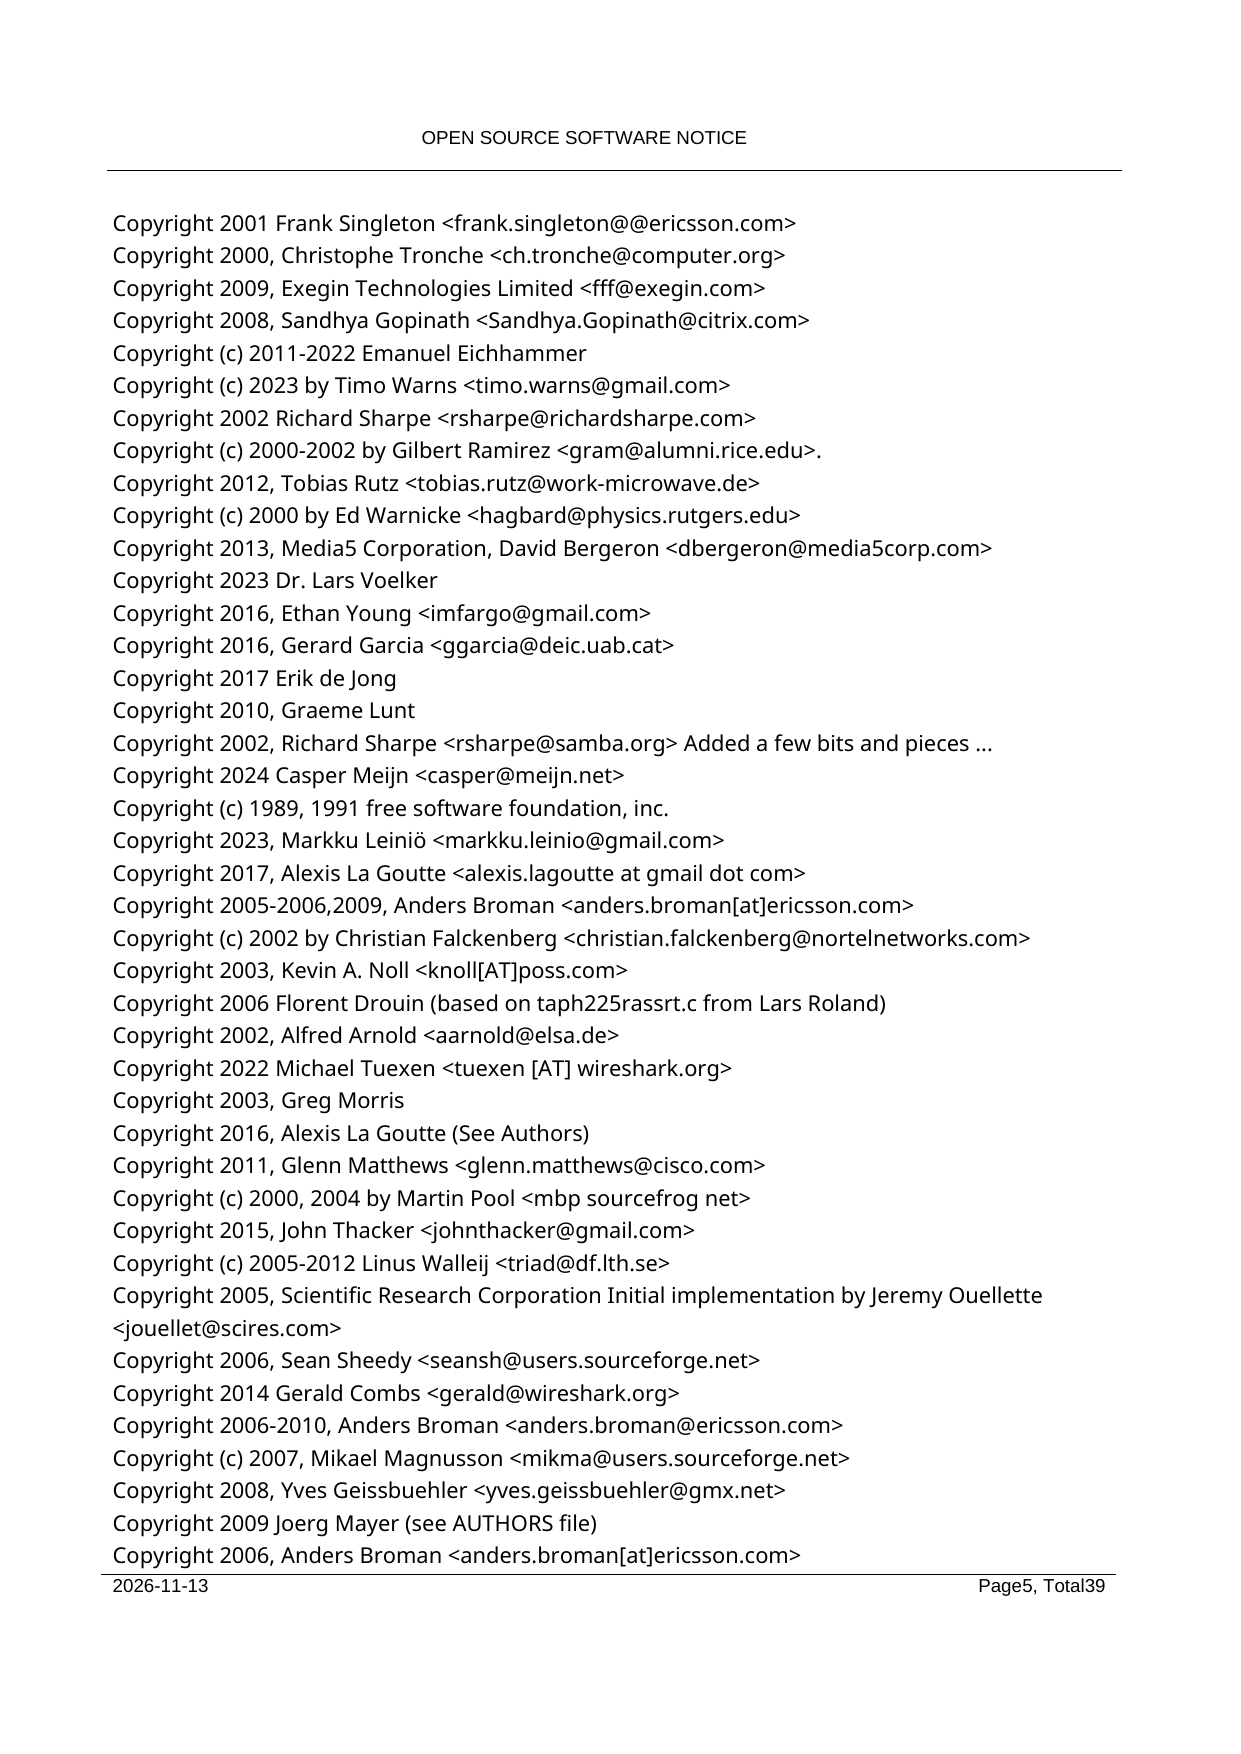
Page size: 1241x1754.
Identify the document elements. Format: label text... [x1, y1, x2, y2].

text Copyright 2013, Media5 Corporation, David Bergeron <dbergeron@media5corp.com> [112, 531, 1128, 564]
text Copyright 2014 Gerald Combs <gerald@wireshark.org> [112, 1376, 1128, 1409]
text Copyright 2009, Exegin Technologies Limited <fff@exegin.com> [112, 271, 1128, 304]
text Copyright 2002, Alfred Arnold <aarnold@elsa.de> [112, 1019, 1128, 1051]
text Copyright 2005, Scientific Research Corporation Initial implementation by Jeremy Ouellette <jouellet@scires.com> [112, 1279, 1128, 1344]
text Copyright 2012, Tobias Rutz <tobias.rutz@work-microwave.de> [112, 466, 1128, 499]
text Copyright 2023 Dr. Lars Voelker [112, 564, 1128, 596]
text Copyright 2003, Greg Morris [112, 1084, 1128, 1116]
text Copyright 2003, Kevin A. Noll <knoll[AT]poss.com> [112, 954, 1128, 986]
text Copyright 2001 Frank Singleton <frank.singleton@@ericsson.com> [112, 206, 1128, 239]
text Copyright 2024 Casper Meijn <casper@meijn.net> [112, 759, 1128, 791]
text Copyright 2005-2006,2009, Anders Broman <anders.broman[at]ericsson.com> [112, 889, 1128, 921]
text Copyright (c) 2000-2002 by Gilbert Ramirez <gram@alumni.rice.edu>. [112, 434, 1128, 466]
text Copyright (c) 2000 by Ed Warnicke <hagbard@physics.rutgers.edu> [112, 499, 1128, 531]
text Copyright (c) 2005-2012 Linus Walleij <triad@df.lth.se> [112, 1246, 1128, 1279]
text Copyright 2016, Gerard Garcia <ggarcia@deic.uab.cat> [112, 629, 1128, 661]
text Copyright 2006-2010, Anders Broman <anders.broman@ericsson.com> [112, 1409, 1128, 1441]
text Copyright (c) 2007, Mikael Magnusson <mikma@users.sourceforge.net> [112, 1441, 1128, 1474]
text Copyright 2008, Yves Geissbuehler <yves.geissbuehler@gmx.net> [112, 1474, 1128, 1506]
text Copyright 2002, Richard Sharpe <rsharpe@samba.org> Added a few bits and pieces ... [112, 726, 1128, 759]
text Copyright 2016, Ethan Young <imfargo@gmail.com> [112, 596, 1128, 629]
text Copyright 2022 Michael Tuexen <tuexen [AT] wireshark.org> [112, 1051, 1128, 1084]
text Copyright 2010, Graeme Lunt [112, 694, 1128, 726]
text Copyright (c) 2002 by Christian Falckenberg <christian.falckenberg@nortelnetworks.com> [112, 921, 1128, 954]
text Copyright 2006, Anders Broman <anders.broman[at]ericsson.com> [112, 1539, 1128, 1571]
text Copyright 2006, Sean Sheedy <seansh@users.sourceforge.net> [112, 1344, 1128, 1376]
text Copyright 2006 Florent Drouin (based on taph225rassrt.c from Lars Roland) [112, 986, 1128, 1019]
text Copyright (c) 1989, 1991 free software foundation, inc. [112, 791, 1128, 824]
text Copyright 2016, Alexis La Goutte (See Authors) [112, 1116, 1128, 1149]
text Copyright 2009 Joerg Mayer (see AUTHORS file) [112, 1506, 1128, 1539]
text Copyright (c) 2011-2022 Emanuel Eichhammer [112, 336, 1128, 369]
text Copyright 2017 Erik de Jong [112, 661, 1128, 694]
text Copyright (c) 2000, 2004 by Martin Pool <mbp sourcefrog net> [112, 1181, 1128, 1214]
text Copyright 2011, Glenn Matthews <glenn.matthews@cisco.com> [112, 1149, 1128, 1181]
text Copyright (c) 2023 by Timo Warns <timo.warns@gmail.com> [112, 369, 1128, 401]
text Copyright 2023, Markku Leiniö <markku.leinio@gmail.com> [112, 824, 1128, 856]
text Copyright 2008, Sandhya Gopinath <Sandhya.Gopinath@citrix.com> [112, 304, 1128, 336]
text Copyright 2017, Alexis La Goutte <alexis.lagoutte at gmail dot com> [112, 856, 1128, 889]
text Copyright 2000, Christophe Tronche <ch.tronche@computer.org> [112, 239, 1128, 271]
text Copyright 2002 Richard Sharpe <rsharpe@richardsharpe.com> [112, 401, 1128, 434]
text Copyright 2015, John Thacker <johnthacker@gmail.com> [112, 1214, 1128, 1246]
